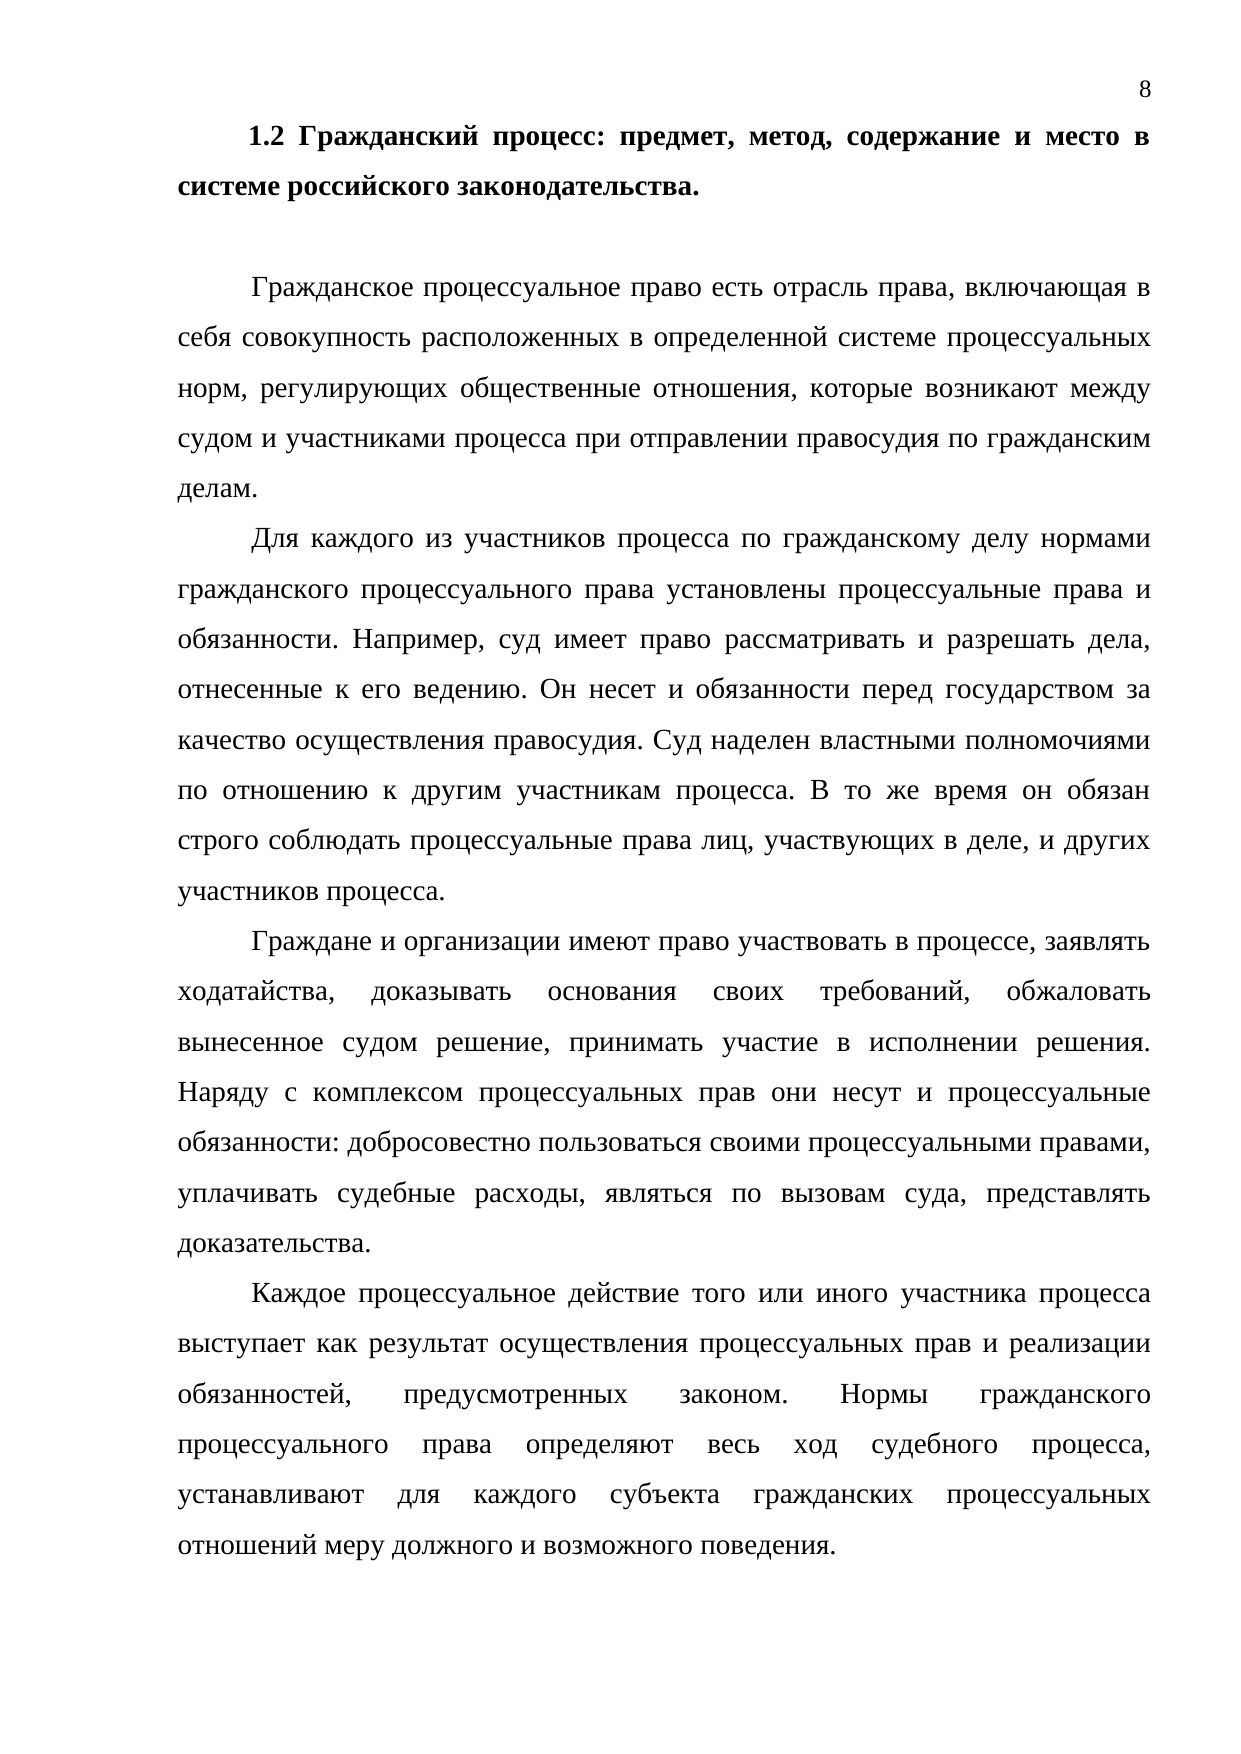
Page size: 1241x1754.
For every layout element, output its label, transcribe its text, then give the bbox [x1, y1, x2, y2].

text Гражданское процессуальное право есть отрасль права, включающая в себя совокупность расположенных в определенной системе процессуальных норм, регулирующих общественные отношения, которые возникают между судом и участниками процесса при отправлении правосудия по гражданским делам. [177, 269, 1152, 504]
text Для каждого из участников процесса по гражданскому делу нормами гражданского процессуального права установлены процессуальные права и обязанности. Например, суд имеет право рассматривать и разрешать дела, отнесенные к его ведению. Он несет и обязанности перед государством за качество осуществления правосудия. Суд наделен властными полномочиями по отношению к другим участникам процесса. В то же время он обязан строго соблюдать процессуальные права лиц, участвующих в деле, и других участников процесса. [177, 521, 1152, 906]
text Каждое процессуальное действие того или иного участника процесса выступает как результат осуществления процессуальных прав и реализации обязанностей, предусмотренных законом. Нормы гражданского процессуального права определяют весь ход судебного процесса, устанавливают для каждого субъекта гражданских процессуальных отношений меру должного и возможного поведения. [177, 1275, 1152, 1560]
text Граждане и организации имеют право участвовать в процессе, заявлять ходатайства, доказывать основания своих требований, обжаловать вынесенное судом решение, принимать участие в исполнении решения. Наряду с комплексом процессуальных прав они несут и процессуальные обязанности: добросовестно пользоваться своими процессуальными правами, уплачивать судебные расходы, являться по вызовам суда, представлять доказательства. [177, 923, 1152, 1258]
text 1.2 Гражданский процесс: предмет, метод, содержание и место в системе российского законодательства. [177, 118, 1152, 202]
